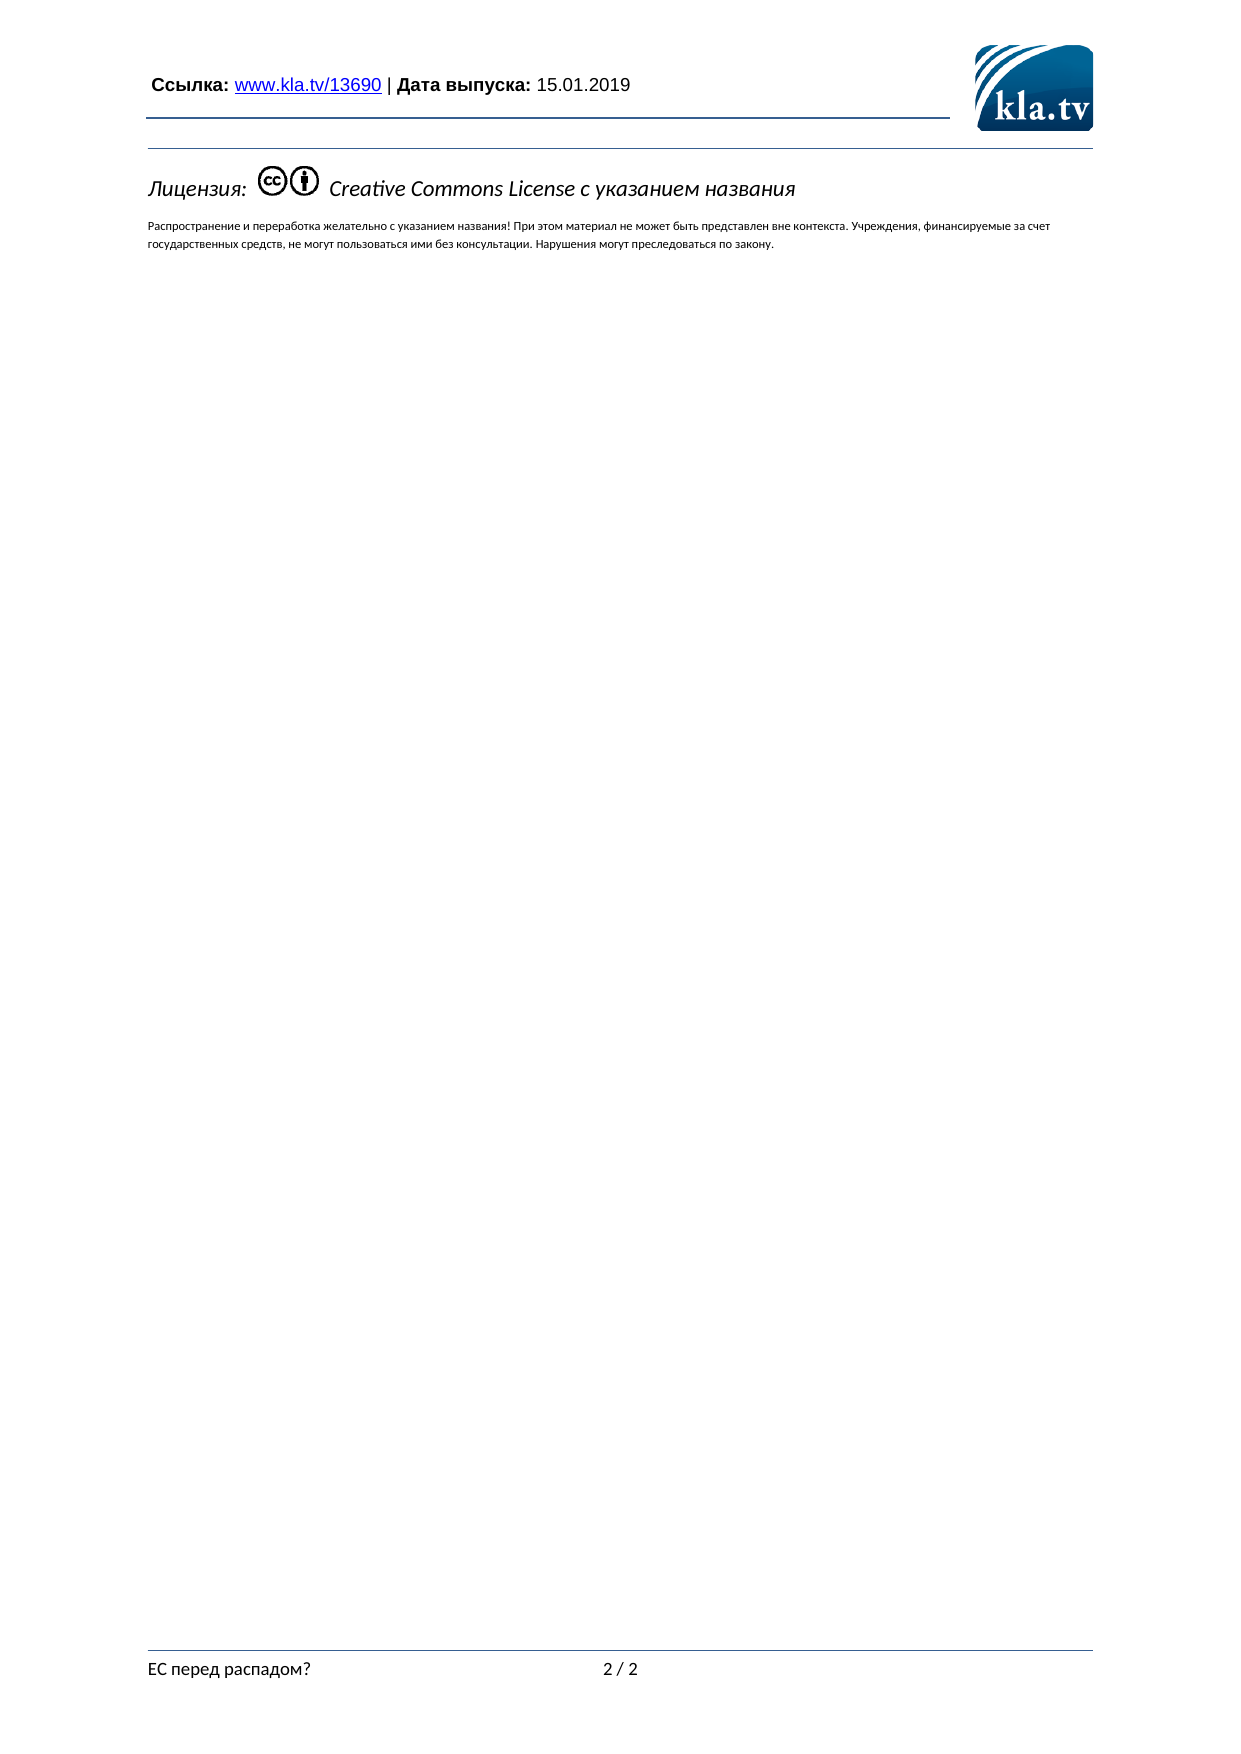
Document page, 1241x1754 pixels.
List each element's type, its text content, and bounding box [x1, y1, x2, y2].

text Лицензия: Creative Commons License с указанием названия [148, 149, 1093, 202]
text Распространение и переработка желательно с указанием названия! При этом материал не может быть представлен вне контекста. Учреждения, финансируемые за счет государственных средств, не могут пользоваться ими без консультации. Нарушения могут преследоваться по закону. [148, 218, 1093, 251]
